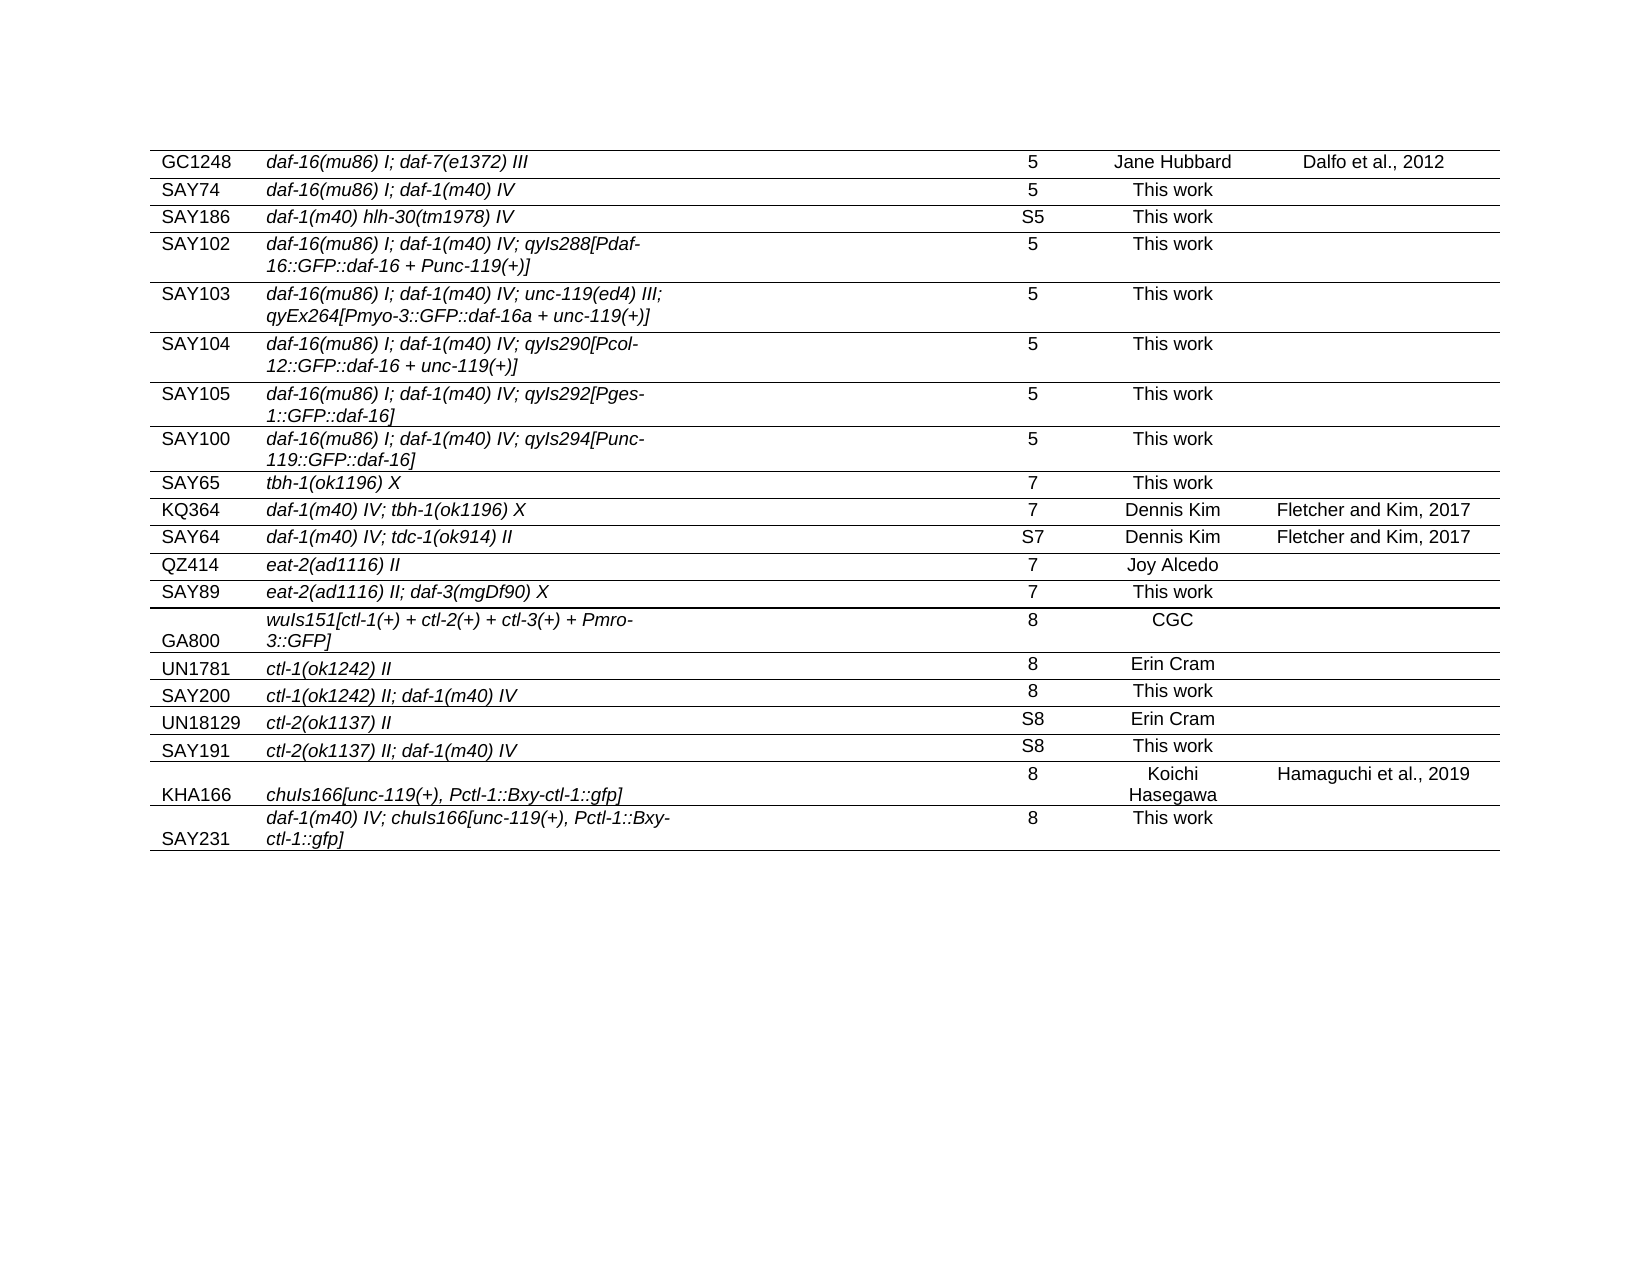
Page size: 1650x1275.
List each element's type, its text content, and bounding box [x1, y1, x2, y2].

table_cell S8 [967, 707, 1098, 734]
table_cell eat-2(ad1116) II [255, 554, 685, 580]
table_cell 7 [967, 472, 1098, 498]
table_cell [685, 762, 967, 805]
table_cell [685, 581, 967, 607]
table_cell 8 [967, 653, 1098, 679]
table_cell 8 [967, 609, 1098, 652]
table_cell This work [1099, 472, 1247, 498]
table_cell [685, 333, 967, 382]
table_cell 5 [967, 383, 1098, 426]
table_cell UN18129 [150, 707, 255, 734]
table_cell 7 [967, 499, 1098, 525]
table_cell daf-16(mu86) I; daf-1(m40) IV; qyIs292[Pges-1::GFP::daf-16] [255, 383, 685, 426]
table_cell [685, 151, 967, 177]
table_cell [1247, 283, 1500, 332]
table_cell ctl-1(ok1242) II [255, 653, 685, 679]
table_cell [1247, 554, 1500, 580]
table_cell [1247, 383, 1500, 426]
table_cell S7 [967, 526, 1098, 553]
table_cell [685, 472, 967, 498]
table_cell SAY89 [150, 581, 255, 607]
table_cell wuIs151[ctl-1(+) + ctl-2(+) + ctl-3(+) + Pmro-3::GFP] [255, 609, 685, 652]
table_cell This work [1099, 233, 1247, 282]
table_cell daf-1(m40) IV; tbh-1(ok1196) X [255, 499, 685, 525]
table_cell [1247, 179, 1500, 205]
table_cell SAY100 [150, 427, 255, 471]
table_cell 5 [967, 427, 1098, 471]
table_cell [1247, 333, 1500, 382]
table_cell [685, 499, 967, 525]
table_cell SAY104 [150, 333, 255, 382]
table_cell Dalfo et al., 2012 [1247, 151, 1500, 177]
table_cell [685, 735, 967, 761]
table_cell [685, 653, 967, 679]
table_cell daf-16(mu86) I; daf-1(m40) IV [255, 179, 685, 205]
table_cell Erin Cram [1099, 707, 1247, 734]
table_cell [685, 526, 967, 553]
table_cell SAY103 [150, 283, 255, 332]
table_cell 8 [967, 762, 1098, 805]
table_cell This work [1099, 333, 1247, 382]
table_cell [1247, 707, 1500, 734]
table_cell [685, 609, 967, 652]
table_cell Hamaguchi et al., 2019 [1247, 762, 1500, 805]
table_cell SAY102 [150, 233, 255, 282]
table_cell 8 [967, 680, 1098, 706]
table_cell This work [1099, 179, 1247, 205]
table_cell Fletcher and Kim, 2017 [1247, 526, 1500, 553]
table_cell [685, 383, 967, 426]
table_cell [685, 233, 967, 282]
table_cell Dennis Kim [1099, 499, 1247, 525]
table_cell Jane Hubbard [1099, 151, 1247, 177]
table_cell CGC [1099, 609, 1247, 652]
table_cell daf-16(mu86) I; daf-1(m40) IV; qyIs290[Pcol-12::GFP::daf-16 + unc-119(+)] [255, 333, 685, 382]
table_cell daf-16(mu86) I; daf-1(m40) IV; qyIs288[Pdaf-16::GFP::daf-16 + Punc-119(+)] [255, 233, 685, 282]
table_cell S8 [967, 735, 1098, 761]
table_cell KHA166 [150, 762, 255, 805]
table_cell daf-1(m40) IV; tdc-1(ok914) II [255, 526, 685, 553]
table_cell daf-1(m40) hlh-30(tm1978) IV [255, 206, 685, 232]
table_cell SAY191 [150, 735, 255, 761]
table_cell ctl-2(ok1137) II; daf-1(m40) IV [255, 735, 685, 761]
table_cell Fletcher and Kim, 2017 [1247, 499, 1500, 525]
table_cell [685, 206, 967, 232]
table_cell Koichi Hasegawa [1099, 762, 1247, 805]
table_cell [685, 179, 967, 205]
table_cell SAY231 [150, 806, 255, 849]
table_cell 5 [967, 283, 1098, 332]
table_cell This work [1099, 735, 1247, 761]
table_cell [685, 427, 967, 471]
table_cell SAY74 [150, 179, 255, 205]
table_cell daf-1(m40) IV; chuIs166[unc-119(+), Pctl-1::Bxy-ctl-1::gfp] [255, 806, 685, 849]
table_cell This work [1099, 581, 1247, 607]
table_cell [1247, 653, 1500, 679]
table_cell [1247, 735, 1500, 761]
table_cell [1247, 680, 1500, 706]
table_cell tbh-1(ok1196) X [255, 472, 685, 498]
table_cell This work [1099, 383, 1247, 426]
table_cell SAY186 [150, 206, 255, 232]
table_cell eat-2(ad1116) II; daf-3(mgDf90) X [255, 581, 685, 607]
table_cell 5 [967, 151, 1098, 177]
table_cell Joy Alcedo [1099, 554, 1247, 580]
table_cell [1247, 427, 1500, 471]
table_cell [1247, 206, 1500, 232]
table_cell [1247, 609, 1500, 652]
table_cell daf-16(mu86) I; daf-1(m40) IV; unc-119(ed4) III; qyEx264[Pmyo-3::GFP::daf-16a + unc-119(+)] [255, 283, 685, 332]
table_cell This work [1099, 283, 1247, 332]
table_cell GA800 [150, 609, 255, 652]
table_cell [685, 707, 967, 734]
table_cell 8 [967, 806, 1098, 849]
table_cell daf-16(mu86) I; daf-7(e1372) III [255, 151, 685, 177]
table_cell Erin Cram [1099, 653, 1247, 679]
table_cell [1247, 581, 1500, 607]
table_cell 5 [967, 233, 1098, 282]
table_cell [685, 283, 967, 332]
table_cell [685, 554, 967, 580]
table_cell 7 [967, 581, 1098, 607]
table_cell GC1248 [150, 151, 255, 177]
table_cell This work [1099, 680, 1247, 706]
table_cell 7 [967, 554, 1098, 580]
table_cell KQ364 [150, 499, 255, 525]
table_cell daf-16(mu86) I; daf-1(m40) IV; qyIs294[Punc-119::GFP::daf-16] [255, 427, 685, 471]
table_cell Dennis Kim [1099, 526, 1247, 553]
table_cell 5 [967, 179, 1098, 205]
table_cell This work [1099, 806, 1247, 849]
table_cell SAY64 [150, 526, 255, 553]
table_cell [685, 680, 967, 706]
table_cell chuIs166[unc-119(+), Pctl-1::Bxy-ctl-1::gfp] [255, 762, 685, 805]
table_cell SAY65 [150, 472, 255, 498]
table_cell S5 [967, 206, 1098, 232]
table_cell SAY200 [150, 680, 255, 706]
table_cell [1247, 806, 1500, 849]
table_cell [1247, 233, 1500, 282]
table_cell 5 [967, 333, 1098, 382]
table_cell [685, 806, 967, 849]
table_cell ctl-1(ok1242) II; daf-1(m40) IV [255, 680, 685, 706]
table_cell QZ414 [150, 554, 255, 580]
table_cell ctl-2(ok1137) II [255, 707, 685, 734]
table_cell This work [1099, 206, 1247, 232]
table_cell UN1781 [150, 653, 255, 679]
table_cell [1247, 472, 1500, 498]
table_cell SAY105 [150, 383, 255, 426]
table_cell This work [1099, 427, 1247, 471]
